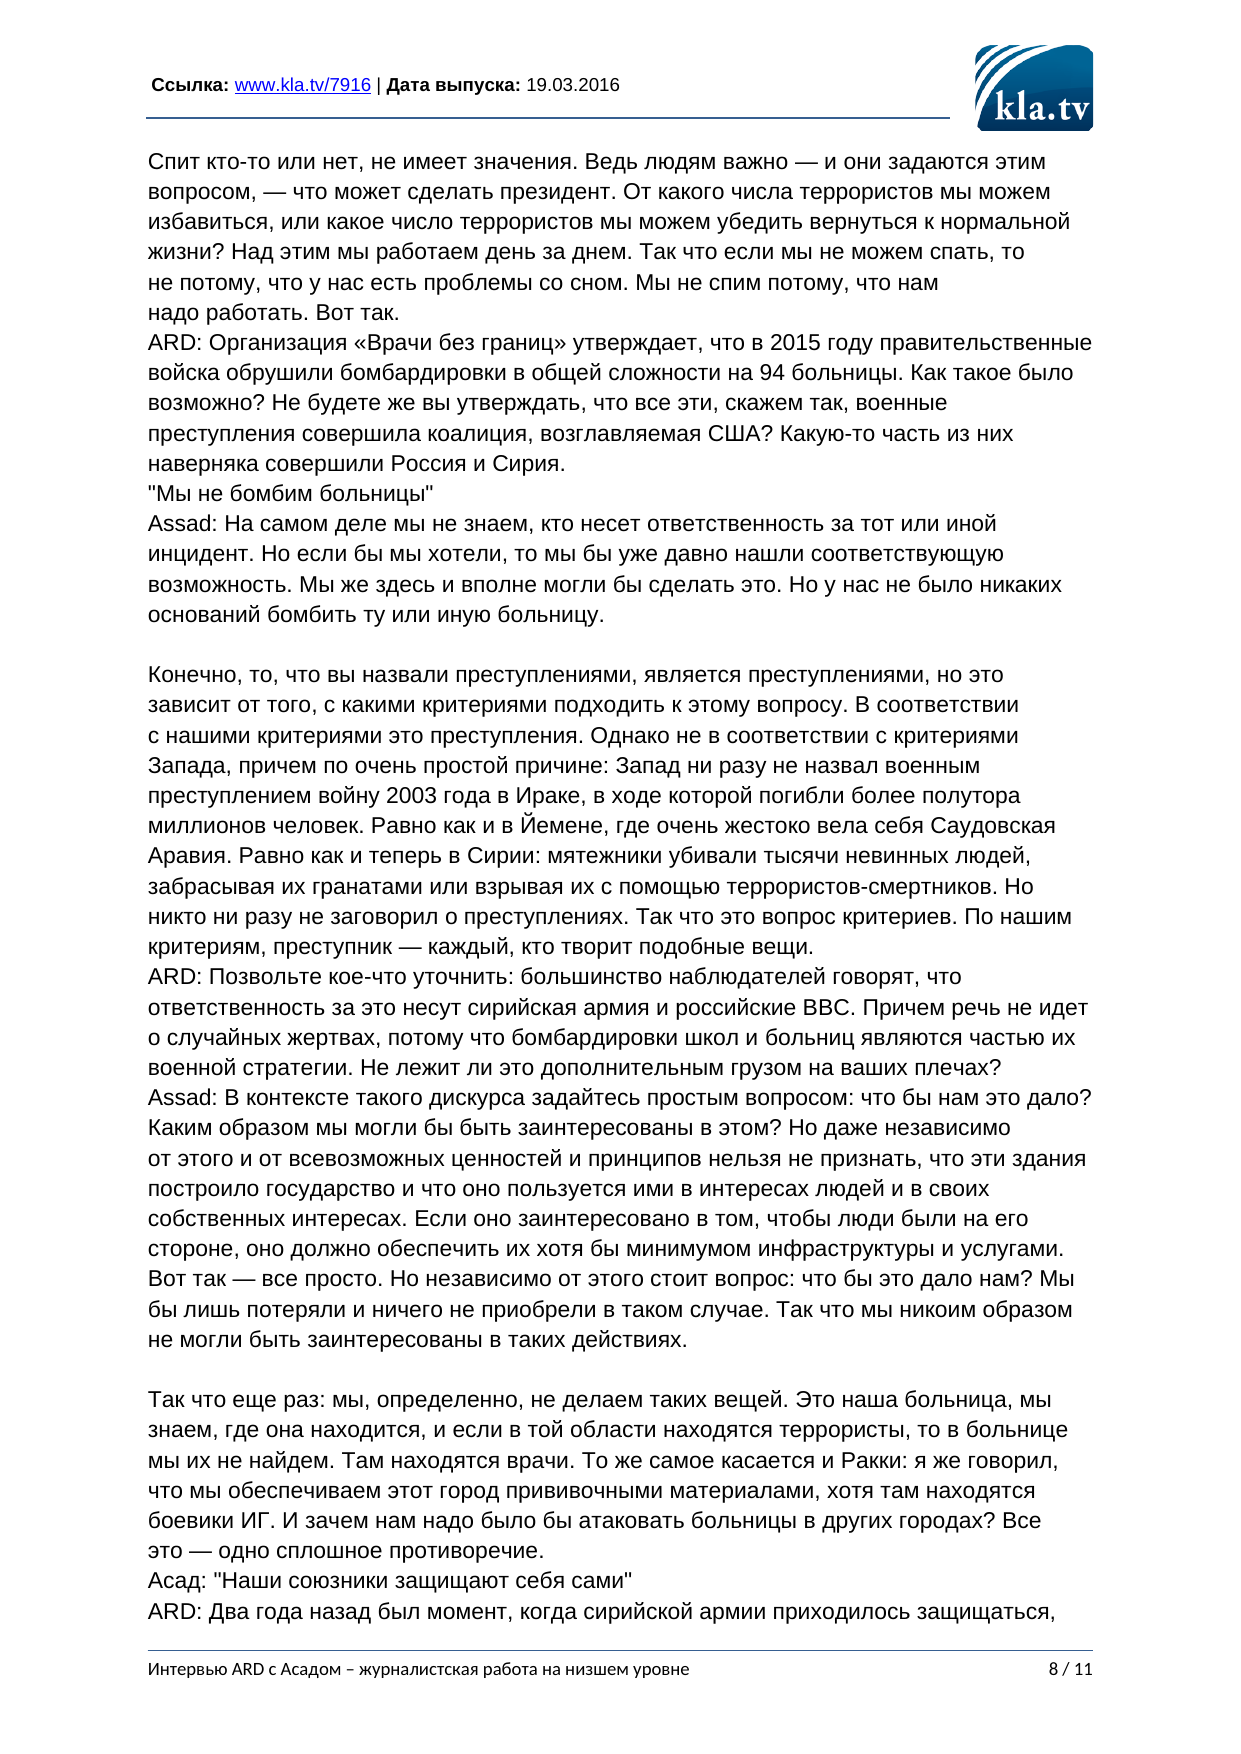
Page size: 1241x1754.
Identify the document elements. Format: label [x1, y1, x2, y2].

text [148, 148, 1093, 1624]
